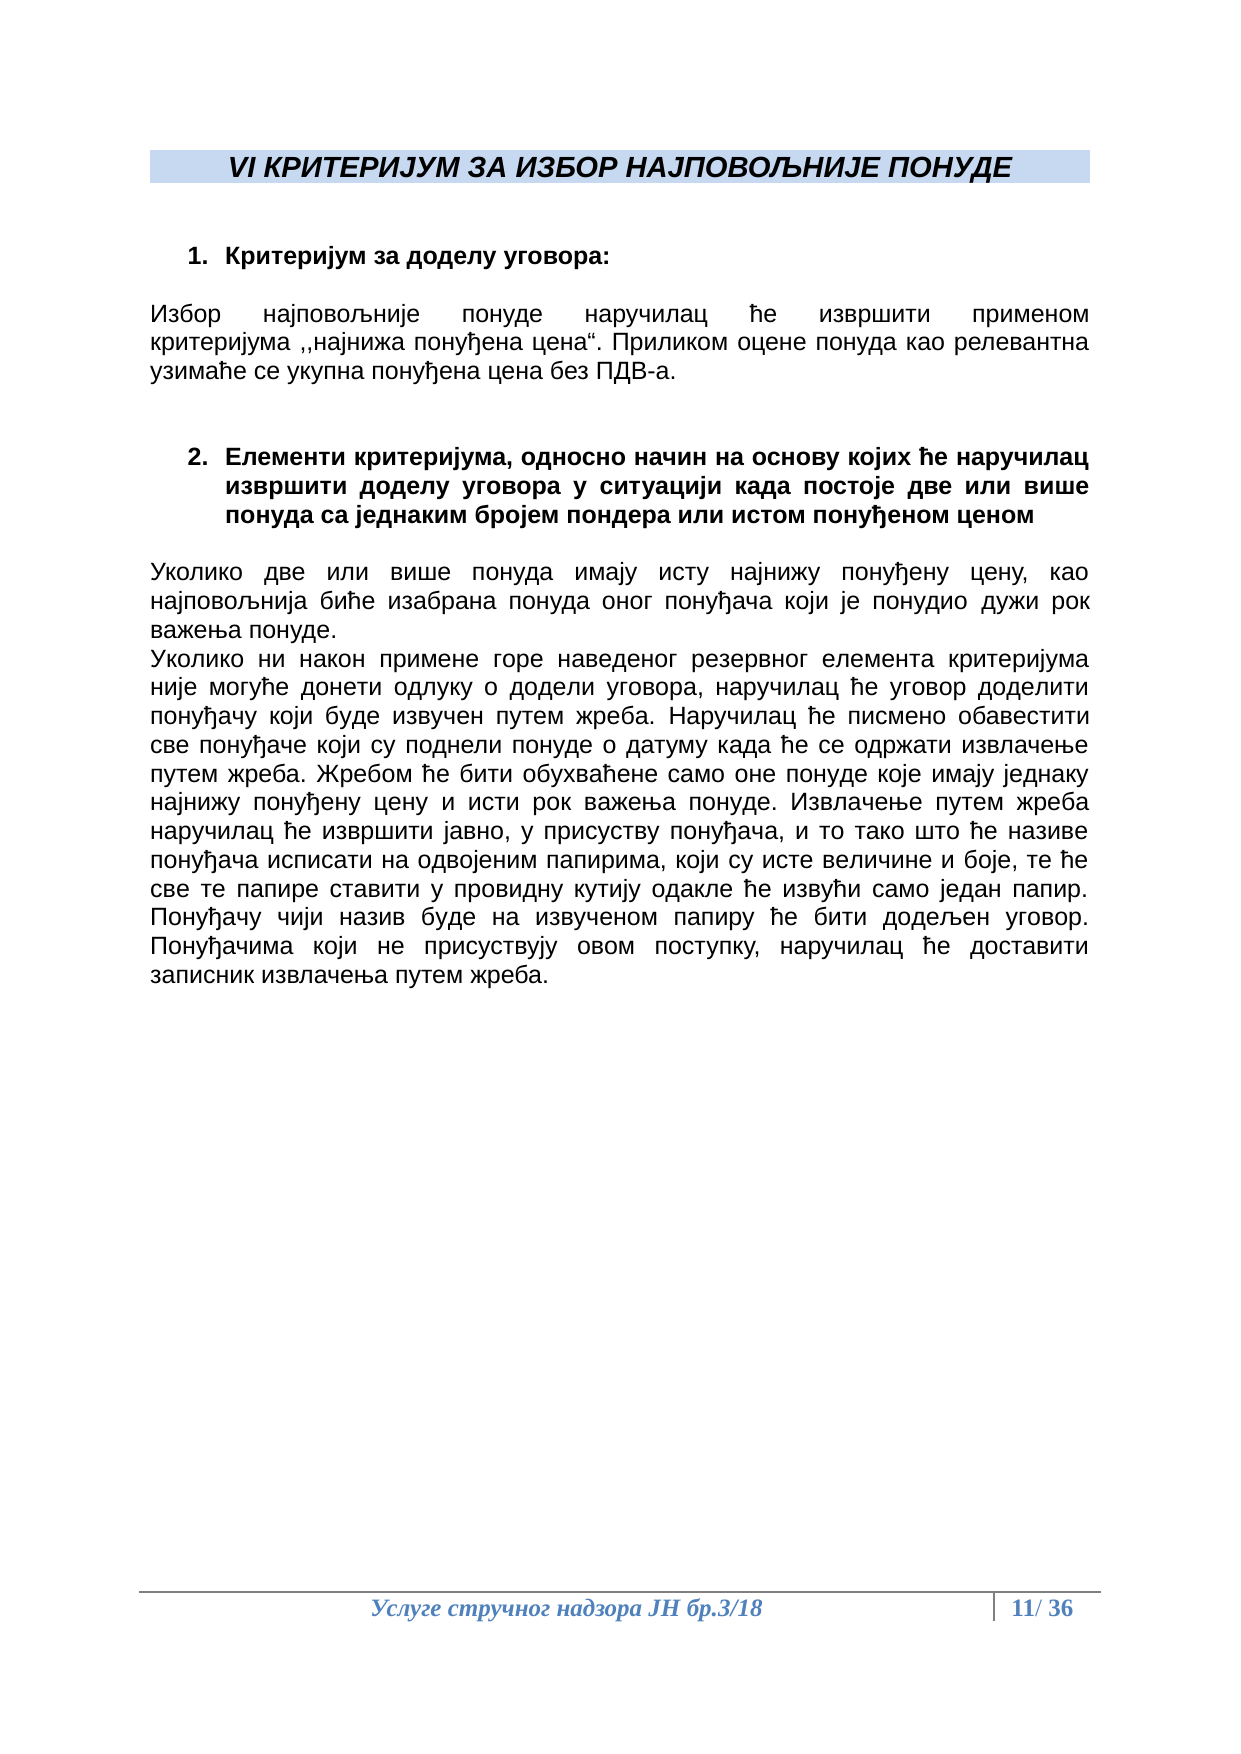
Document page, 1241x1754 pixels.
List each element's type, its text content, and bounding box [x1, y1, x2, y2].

text Уколико две или више понуда имају исту најнижу понуђену цену, као најповољнија биће изабрана понуда оног понуђача који је понудио дужи рок важења понуде. [150, 557, 1090, 643]
list Елементи критеријума, односно начин на основу којих ће наручилац извршити доделу уговора у ситуацији када постоје две или више понуда са једнаким бројем пондера или истом понуђеном ценом [187, 442, 1090, 528]
text Уколико ни након примене горе наведеног резервног елемента критеријума није могуће донети одлуку о додели уговора, наручилац ће уговор доделити понуђачу који буде извучен путем жреба. Наручилац ће писмено обавестити све понуђаче који су поднели понуде о датуму када ће се одржати извлачење путем жреба. Жребом ће бити обухваћене само оне понуде које имају једнаку најнижу понуђену цену и исти рок важења понуде. Извлачење путем жреба наручилац ће извршити јавно, у присуству понуђача, и то тако што ће називе понуђача исписати на одвојеним папирима, који су исте величине и боје, те ће све те папире ставити у провидну кутију одакле ће извући само један папир. Понуђачу чији назив буде на извученом папиру ће бити додељен уговор. Понуђачима који не присуствују овом поступку, наручилац ће доставити записник извлачења путем жреба. [150, 643, 1090, 988]
text Избор најповољније понуде наручилац ће извршити применом критеријума ,,најнижа понуђена цена“. Приликом оцене понуда као релевантна узимаће се укупна понуђена цена без ПДВ-а. [150, 298, 1090, 385]
list Критеријум за доделу уговора: [187, 241, 1090, 270]
list VI КРИТЕРИЈУМ ЗА ИЗБОР НАЈПОВОЉНИЈЕ ПОНУДЕ [150, 150, 1090, 183]
